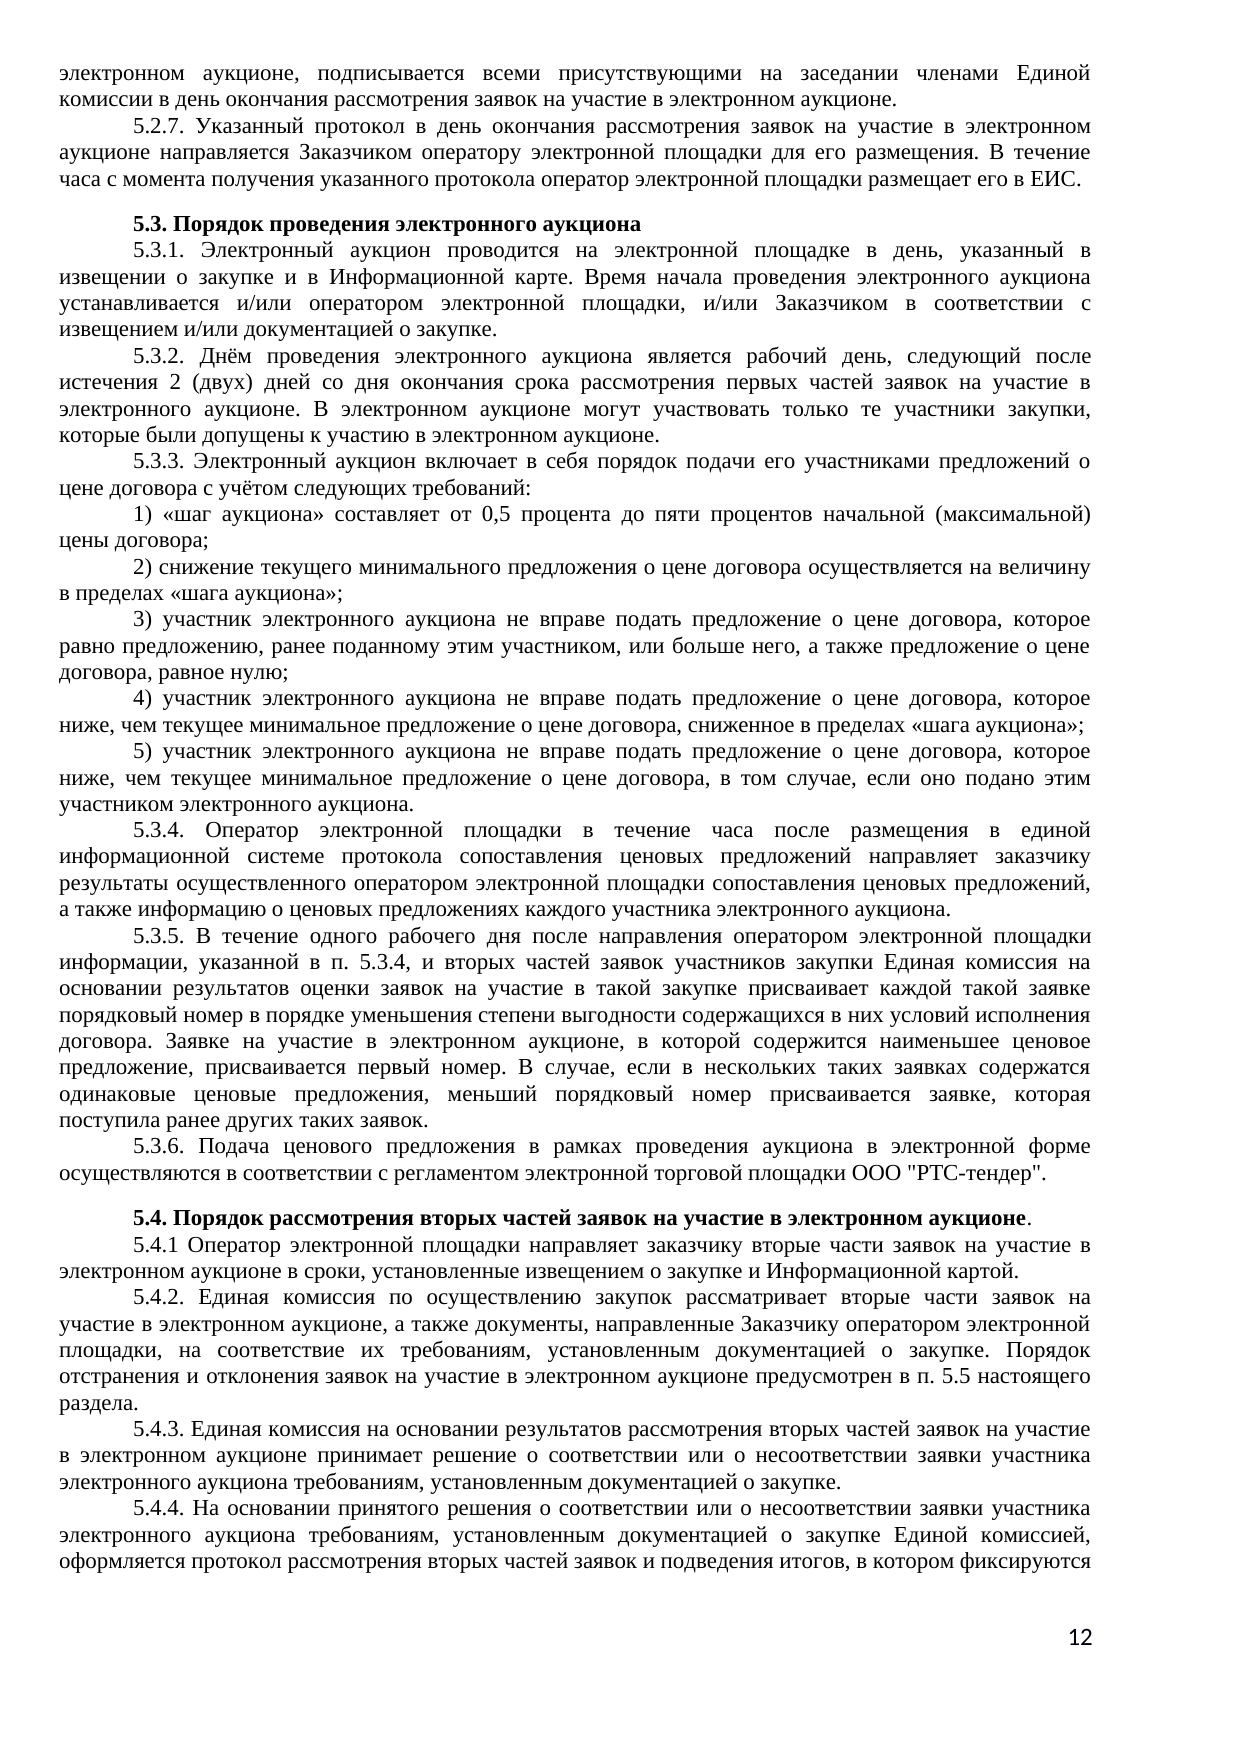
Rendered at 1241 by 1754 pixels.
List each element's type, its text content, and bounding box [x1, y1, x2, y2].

text 5.3. Порядок проведения электронного аукциона [59, 210, 1092, 236]
text 5.3.6. Подача ценового предложения в рамках проведения аукциона в электронной форме осуществляются в соответствии с регламентом электронной торговой площадки ООО "РТС-тендер". [59, 1132, 1092, 1185]
text 5.3.2. Днём проведения электронного аукциона является рабочий день, следующий после истечения 2 (двух) дней со дня окончания срока рассмотрения первых частей заявок на участие в электронного аукционе. В электронном аукционе могут участвовать только те участники закупки, которые были допущены к участию в электронном аукционе. [59, 342, 1092, 447]
text 4) участник электронного аукциона не вправе подать предложение о цене договора, которое ниже, чем текущее минимальное предложение о цене договора, сниженное в пределах «шага аукциона»; [59, 684, 1092, 737]
text 3) участник электронного аукциона не вправе подать предложение о цене договора, которое равно предложению, ранее поданному этим участником, или больше него, а также предложение о цене договора, равное нулю; [59, 605, 1092, 684]
text 5.3.1. Электронный аукцион проводится на электронной площадке в день, указанный в извещении о закупке и в Информационной карте. Время начала проведения электронного аукциона устанавливается и/или оператором электронной площадки, и/или Заказчиком в соответствии с извещением и/или документацией о закупке. [59, 236, 1092, 342]
text 2) снижение текущего минимального предложения о цене договора осуществляется на величину в пределах «шага аукциона»; [59, 553, 1092, 605]
text 5.4.3. Единая комиссия на основании результатов рассмотрения вторых частей заявок на участие в электронном аукционе принимает решение о соответствии или о несоответствии заявки участника электронного аукциона требованиям, установленным документацией о закупке. [59, 1415, 1092, 1494]
text 5.3.4. Оператор электронной площадки в течение часа после размещения в единой информационной системе протокола сопоставления ценовых предложений направляет заказчику результаты осуществленного оператором электронной площадки сопоставления ценовых предложений, а также информацию о ценовых предложениях каждого участника электронного аукциона. [59, 816, 1092, 922]
text 5.3.3. Электронный аукцион включает в себя порядок подачи его участниками предложений о цене договора с учётом следующих требований: [59, 447, 1092, 500]
text 1) «шаг аукциона» составляет от 0,5 процента до пяти процентов начальной (максимальной) цены договора; [59, 500, 1092, 553]
text 5.4.2. Единая комиссия по осуществлению закупок рассматривает вторые части заявок на участие в электронном аукционе, а также документы, направленные Заказчику оператором электронной площадки, на соответствие их требованиям, установленным документацией о закупке. Порядок отстранения и отклонения заявок на участие в электронном аукционе предусмотрен в п. 5.5 настоящего раздела. [59, 1283, 1092, 1415]
text 5) участник электронного аукциона не вправе подать предложение о цене договора, которое ниже, чем текущее минимальное предложение о цене договора, в том случае, если оно подано этим участником электронного аукциона. [59, 737, 1092, 816]
text 5.2.7. Указанный протокол в день окончания рассмотрения заявок на участие в электронном аукционе направляется Заказчиком оператору электронной площадки для его размещения. В течение часа с момента получения указанного протокола оператор электронной площадки размещает его в ЕИС. [59, 112, 1092, 191]
text 5.4. Порядок рассмотрения вторых частей заявок на участие в электронном аукционе. [59, 1204, 1092, 1231]
text 5.3.5. В течение одного рабочего дня после направления оператором электронной площадки информации, указанной в п. 5.3.4, и вторых частей заявок участников закупки Единая комиссия на основании результатов оценки заявок на участие в такой закупке присваивает каждой такой заявке порядковый номер в порядке уменьшения степени выгодности содержащихся в них условий исполнения договора. Заявке на участие в электронном аукционе, в которой содержится наименьшее ценовое предложение, присваивается первый номер. В случае, если в нескольких таких заявках содержатся одинаковые ценовые предложения, меньший порядковый номер присваивается заявке, которая поступила ранее других таких заявок. [59, 922, 1092, 1132]
text 5.4.1 Оператор электронной площадки направляет заказчику вторые части заявок на участие в электронном аукционе в сроки, установленные извещением о закупке и Информационной картой. [59, 1231, 1092, 1283]
